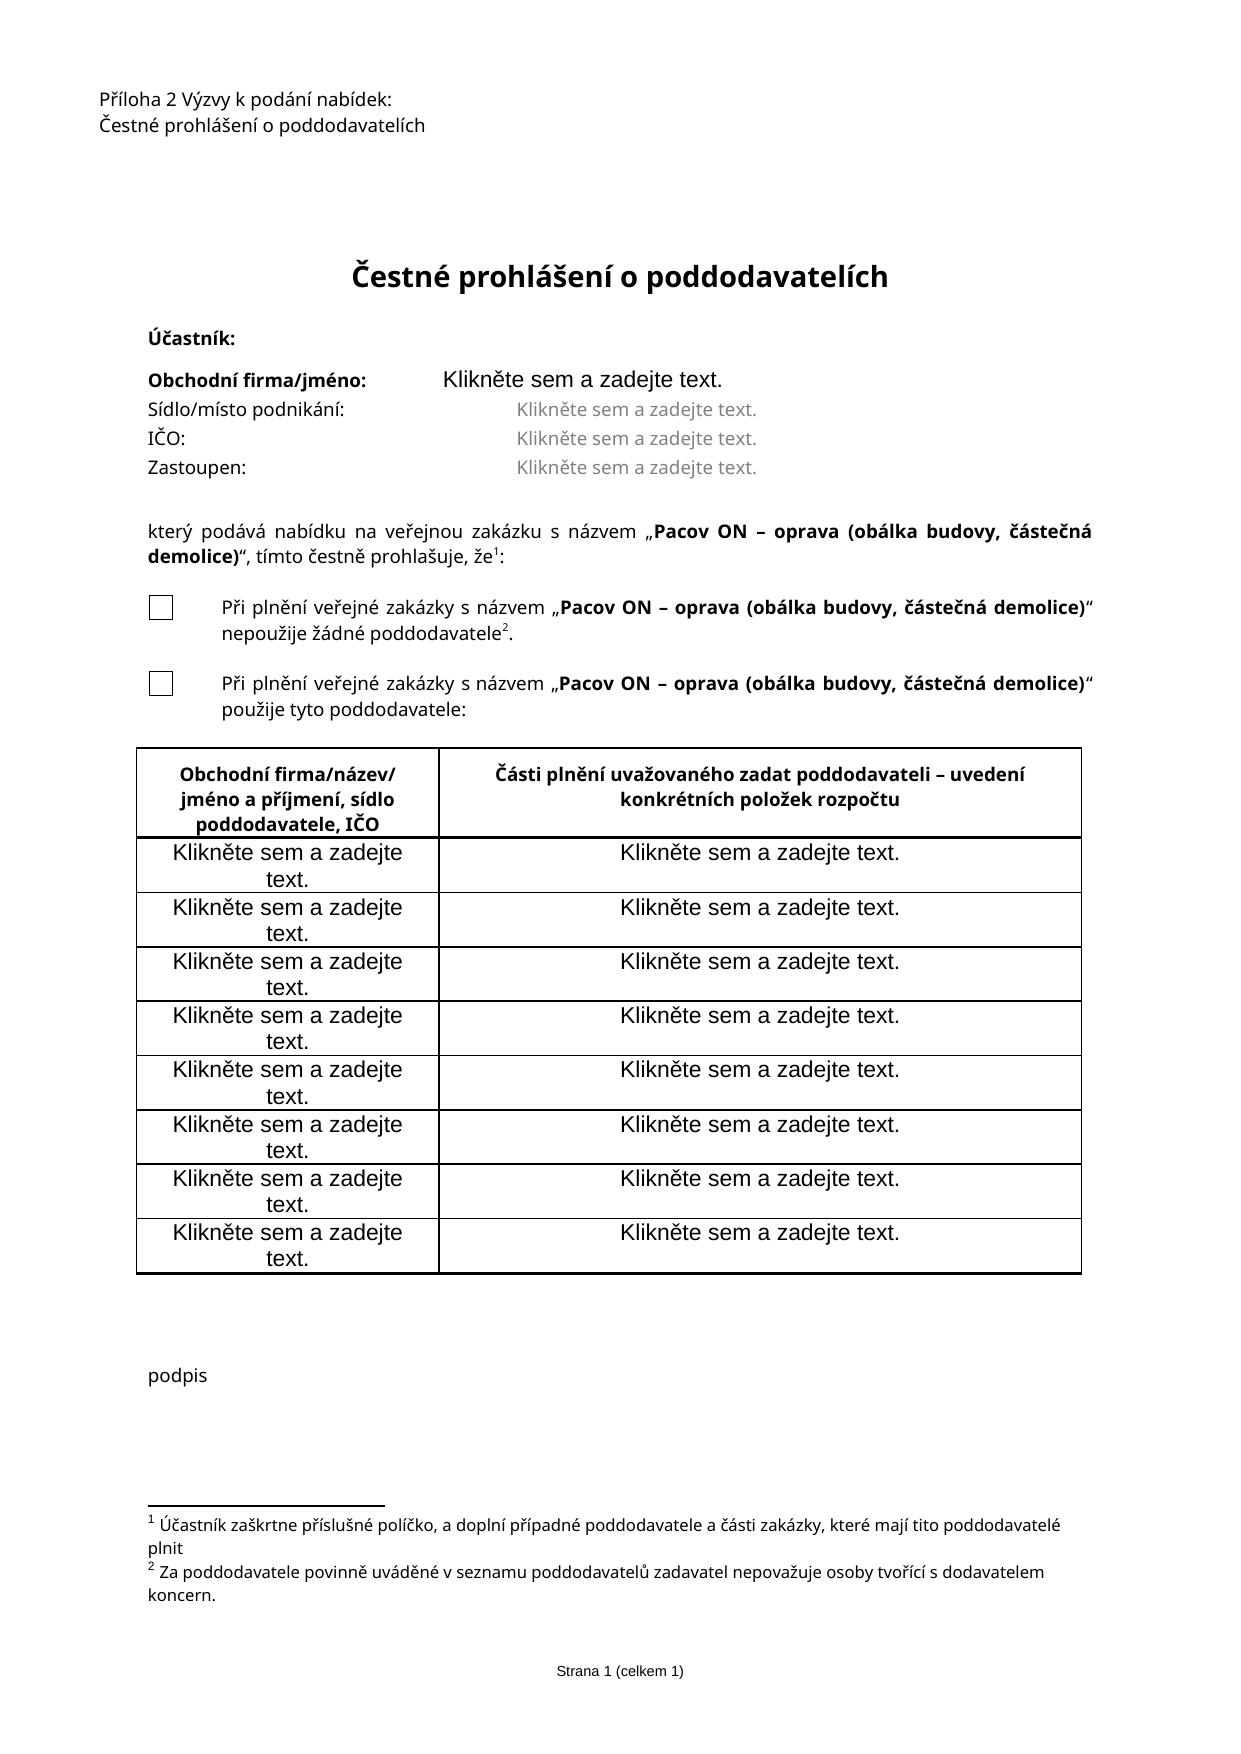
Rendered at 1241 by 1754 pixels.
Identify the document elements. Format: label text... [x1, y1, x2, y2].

text Obchodní firma/jméno: [148, 364, 1093, 393]
text IČO: [148, 422, 1093, 451]
text Při plnění veřejné zakázky s názvem „Pacov ON – oprava (obálka budovy, částečná demolice)“ použije tyto poddodavatele: [148, 670, 1093, 721]
text Zastoupen: [148, 451, 1093, 480]
text který podává nabídku na veřejnou zakázku s názvem „Pacov ON – oprava (obálka budovy, částečná demolice)“, tímto čestně prohlašuje, že: [148, 518, 1093, 569]
table_header Části plnění uvažovaného zadat poddodavateli – uvedení konkrétních položek rozpočtu [440, 749, 1081, 836]
table_header Obchodní firma/název/ jméno a příjmení, sídlo poddodavatele, IČO [137, 749, 438, 836]
title Čestné prohlášení o poddodavatelích [148, 256, 1093, 296]
text Sídlo/místo podnikání: [148, 393, 1093, 422]
text Účastník: [148, 321, 1093, 352]
text podpis [148, 1359, 1092, 1388]
text Při plnění veřejné zakázky s názvem „Pacov ON – oprava (obálka budovy, částečná demolice)“ nepoužije žádné poddodavatele. [148, 594, 1093, 645]
